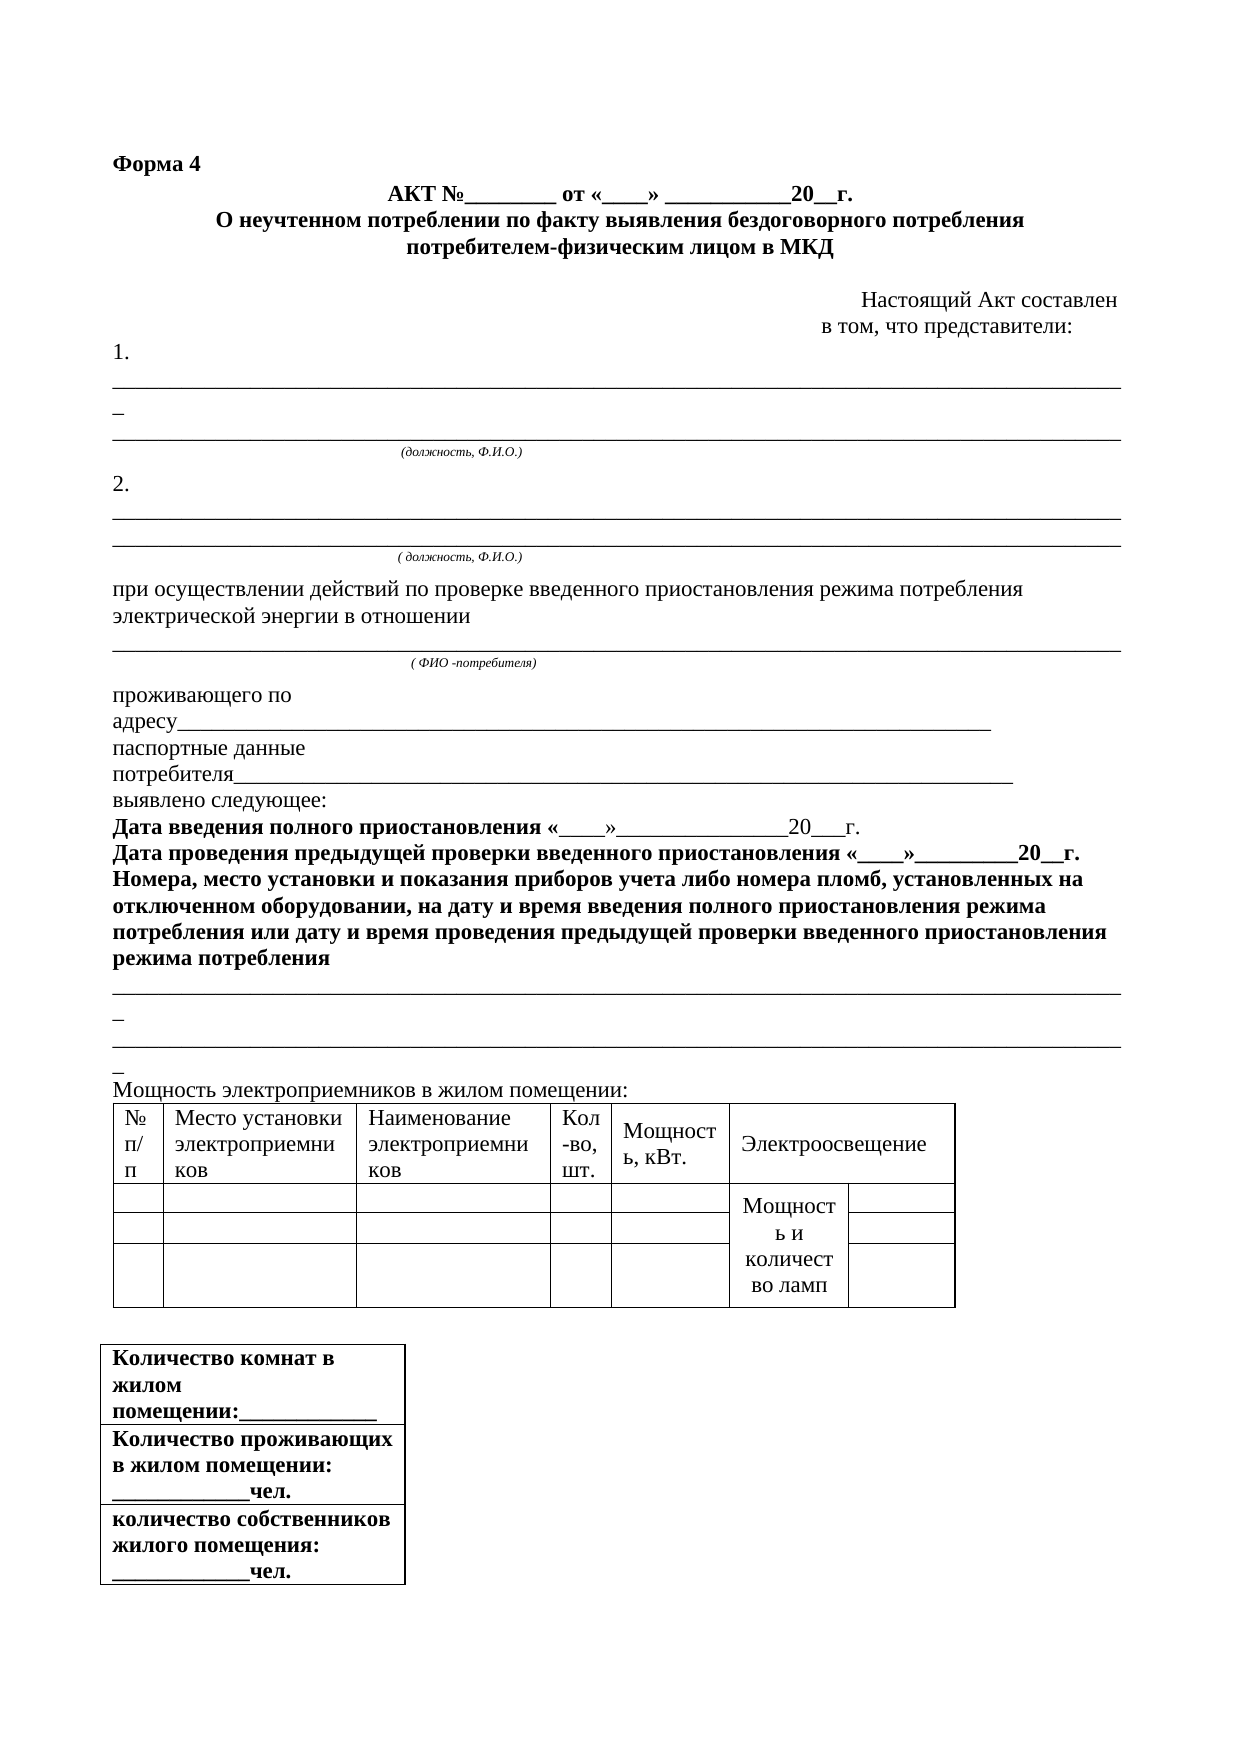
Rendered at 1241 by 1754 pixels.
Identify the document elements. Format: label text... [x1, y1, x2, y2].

text паспортные данные потребителя____________________________________________________________________ [112, 734, 1128, 786]
table_cell [612, 1244, 729, 1307]
text _________________________________________________________________________________________ [112, 1023, 1128, 1076]
text Форма 4 [112, 150, 1128, 176]
table_cell количество собственников жилого помещения: ____________чел. [101, 1505, 404, 1584]
table_cell [612, 1184, 729, 1212]
table_cell Мощность и количество ламп [730, 1184, 848, 1307]
text Номера, место установки и показания приборов учета либо номера пломб, установленных на отключенном оборудовании, на дату и время введения полного приостановления режима потребления или дату и время проведения предыдущей проверки введенного приостановления режима потребления [112, 865, 1128, 971]
table_header Кол-во, шт. [551, 1104, 611, 1183]
table_cell [551, 1244, 611, 1307]
table_cell [164, 1213, 356, 1243]
table_cell [114, 1244, 163, 1307]
text потребителем-физическим лицом в МКД [112, 233, 1128, 259]
text АКТ №________ от «____» ___________20__г. [112, 180, 1128, 207]
table_cell [551, 1213, 611, 1243]
text Мощность электроприемников в жилом помещении: [112, 1076, 1128, 1103]
table_header Наименование электроприемников [357, 1104, 550, 1183]
table_cell [612, 1213, 729, 1243]
table_cell [164, 1244, 356, 1307]
table_cell [357, 1213, 550, 1243]
text проживающего по адресу_______________________________________________________________________ [112, 681, 1128, 734]
text ( ФИО -потребителя) [112, 654, 1128, 681]
table_cell [849, 1184, 954, 1212]
table_cell [849, 1213, 954, 1243]
text 1. _________________________________________________________________________________________ [112, 338, 1128, 417]
table_header Место установки электроприемников [164, 1104, 356, 1183]
table_header Электроосвещение [730, 1104, 954, 1183]
table_cell [849, 1244, 954, 1307]
table_cell [357, 1244, 550, 1307]
text О неучтенном потреблении по факту выявления бездоговорного потребления [112, 207, 1128, 233]
text при осуществлении действий по проверке введенного приостановления режима потребления электрической энергии в отношении [112, 576, 1128, 628]
text (должность, Ф.И.О.) [112, 444, 1128, 470]
text ( должность, Ф.И.О.) [112, 549, 1128, 576]
table_cell [357, 1184, 550, 1212]
table_header № п/п [114, 1104, 163, 1183]
table_cell [164, 1184, 356, 1212]
text Дата введения полного приостановления «____»_______________20___г. [112, 813, 1128, 839]
text ________________________________________________________________________________________ [112, 628, 1128, 654]
table_cell [551, 1184, 611, 1212]
text Настоящий Акт составлен в том, что представители: [821, 286, 1128, 338]
table_header Количество комнат в жилом помещении:____________ [101, 1345, 404, 1423]
text ________________________________________________________________________________________ [112, 417, 1128, 444]
text выявлено следующее: [112, 786, 1128, 813]
text 2. ________________________________________________________________________________________________________________________________________________________________________________ [112, 470, 1128, 549]
table_cell [114, 1213, 163, 1243]
table_header Мощность, кВт. [612, 1104, 729, 1183]
table_cell [114, 1184, 163, 1212]
text _________________________________________________________________________________________ [112, 971, 1128, 1023]
table_cell Количество проживающих в жилом помещении: ____________чел. [101, 1425, 404, 1504]
text Дата проведения предыдущей проверки введенного приостановления «____»_________20__г. [112, 839, 1128, 865]
